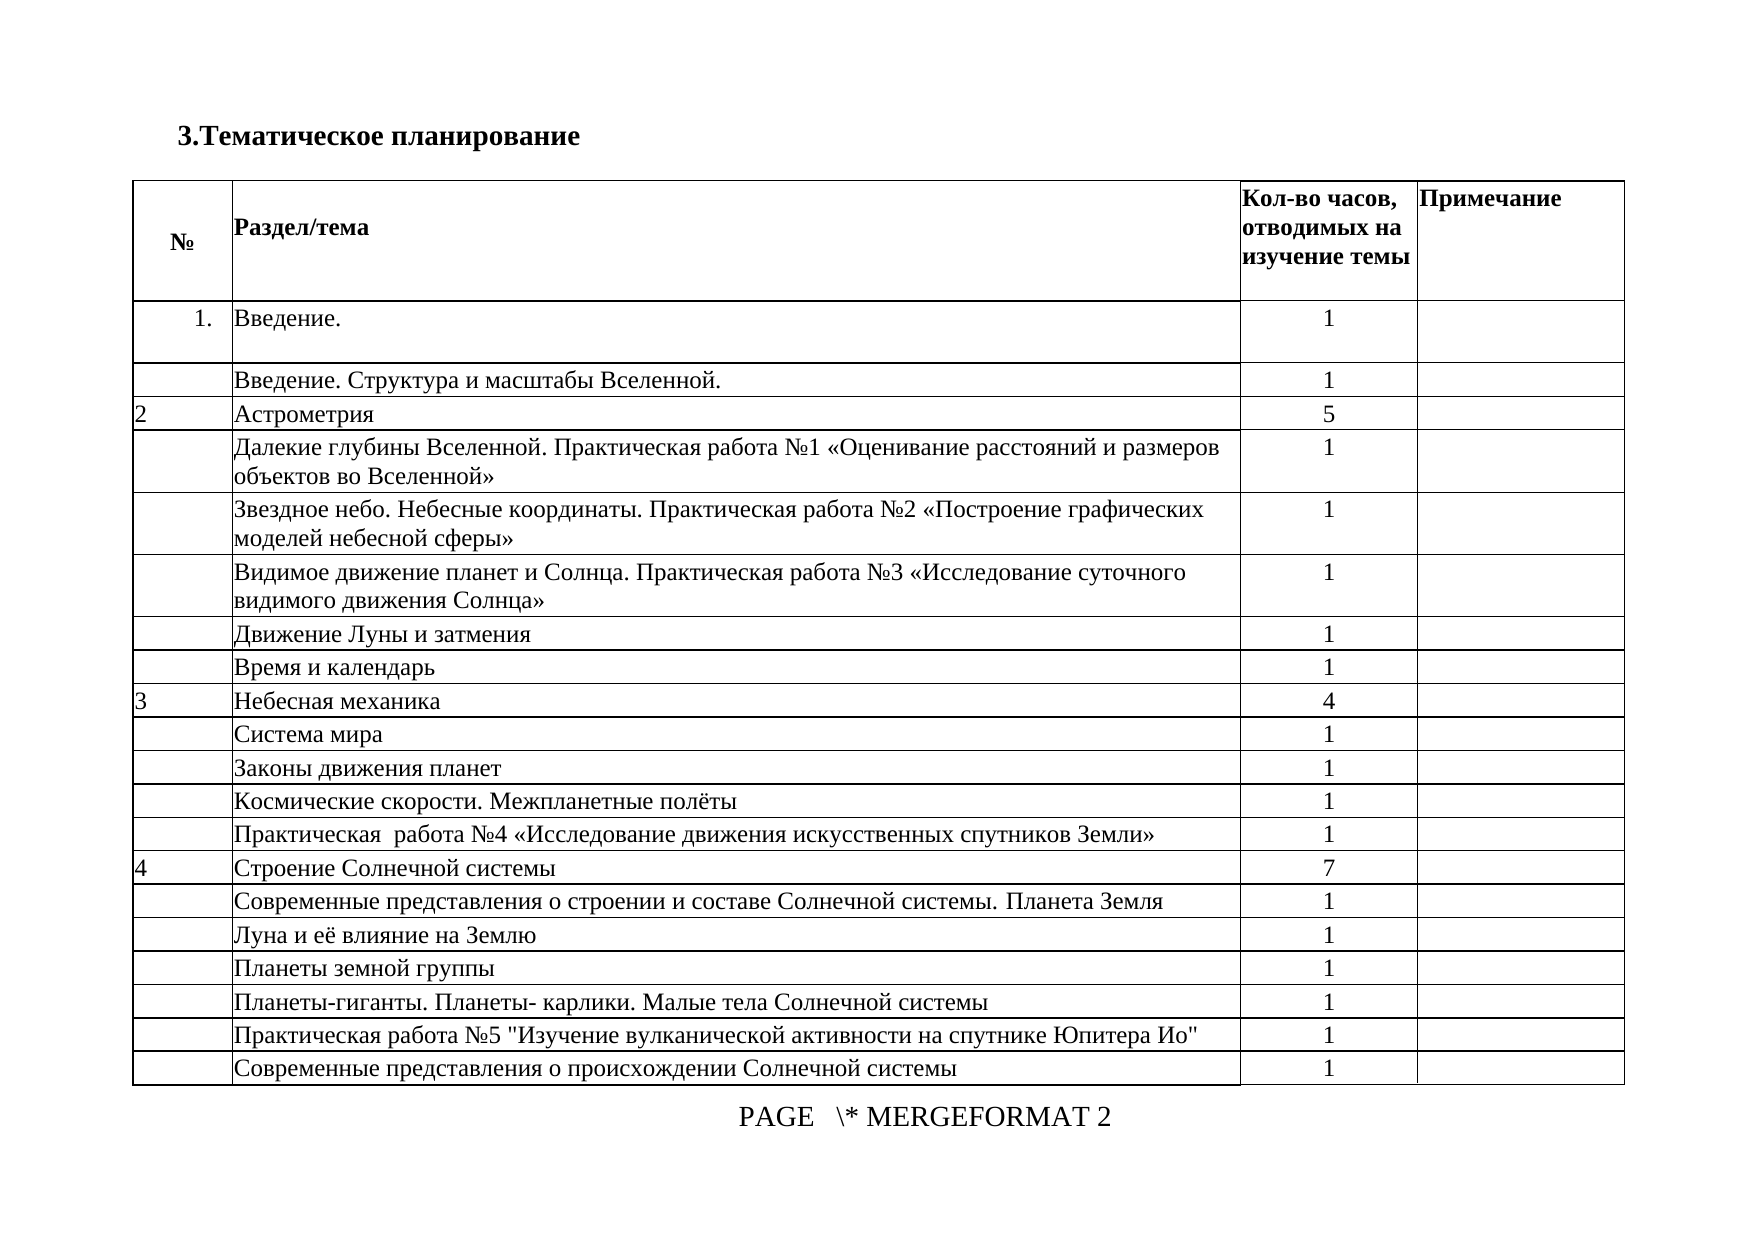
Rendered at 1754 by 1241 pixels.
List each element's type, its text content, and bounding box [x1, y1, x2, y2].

table_cell [134, 651, 232, 683]
table_cell Законы движения планет [233, 751, 1240, 783]
table_cell Система мира [233, 718, 1240, 749]
table_cell 1 [1241, 493, 1417, 553]
table_cell [134, 617, 232, 649]
text 3.Тематическое планирование [177, 118, 1665, 152]
table_cell Современные представления о происхождении Солнечной системы [233, 1052, 1240, 1084]
table_cell Луна и её влияние на Землю [233, 918, 1240, 950]
table_cell [134, 364, 232, 396]
table_cell [1418, 1019, 1624, 1050]
table_cell [134, 885, 232, 917]
table_cell Звездное небо. Небесные координаты. Практическая работа №2 «Построение графических моделей небесной сферы» [233, 493, 1240, 553]
table_header Кол-во часов, отводимых на изучение темы [1241, 182, 1417, 300]
table_cell 2 [134, 397, 232, 429]
table_cell [134, 555, 232, 616]
table_cell 1 [1241, 430, 1417, 491]
table_cell [134, 818, 232, 850]
table_cell [134, 918, 232, 950]
table_cell Небесная механика [233, 684, 1240, 716]
table_cell 1 [1241, 952, 1417, 983]
table_cell 4 [134, 851, 232, 883]
table_header Примечание [1418, 182, 1624, 300]
table_cell [134, 1052, 232, 1084]
table_cell Астрометрия [233, 397, 1240, 429]
table_cell [1418, 985, 1624, 1017]
table_cell 1 [1241, 918, 1417, 950]
table_cell [134, 431, 232, 491]
table_cell 1 [1241, 301, 1417, 362]
table_cell [1418, 301, 1624, 362]
table_cell 1 [1241, 885, 1417, 917]
table_cell [134, 985, 232, 1017]
table_cell Практическая работа №4 «Исследование движения искусственных спутников Земли» [233, 818, 1240, 850]
table_cell [1418, 555, 1624, 616]
table_header № [134, 181, 232, 300]
table_cell 3 [134, 684, 232, 716]
table_cell 1 [1241, 985, 1417, 1017]
table_cell [1418, 493, 1624, 553]
table_cell [1418, 952, 1624, 983]
table_cell Введение. [233, 302, 1240, 362]
table_cell 1 [1241, 818, 1417, 850]
table_cell 7 [1241, 851, 1417, 883]
table_cell Время и календарь [233, 651, 1240, 683]
table_cell [134, 302, 232, 362]
table_cell 1 [1241, 555, 1417, 616]
table_cell Строение Солнечной системы [233, 851, 1240, 883]
table_cell Видимое движение планет и Солнца. Практическая работа №3 «Исследование суточного видимого движения Солнца» [233, 555, 1240, 616]
table_cell Движение Луны и затмения [233, 617, 1240, 649]
table_cell [1418, 818, 1624, 850]
table_cell [1418, 1052, 1624, 1084]
table_cell Планеты-гиганты. Планеты- карлики. Малые тела Солнечной системы [233, 985, 1240, 1017]
table_cell [134, 493, 232, 553]
table_cell Далекие глубины Вселенной. Практическая работа №1 «Оценивание расстояний и размеров объектов во Вселенной» [233, 431, 1240, 491]
table_cell [1418, 430, 1624, 491]
table_cell [1418, 918, 1624, 950]
table_cell [1418, 785, 1624, 816]
table_cell [134, 785, 232, 816]
table_cell 1 [1241, 785, 1417, 816]
table_cell [134, 952, 232, 983]
table_cell [134, 1019, 232, 1050]
table_header Раздел/тема [233, 181, 1240, 300]
table_cell [1418, 851, 1624, 883]
table_cell [134, 718, 232, 749]
table_cell [134, 751, 232, 783]
table_cell Планеты земной группы [233, 952, 1240, 983]
table_cell 1 [1241, 1019, 1417, 1050]
table_cell Практическая работа №5 "Изучение вулканической активности на спутнике Юпитера Ио" [233, 1019, 1240, 1050]
table_cell Введение. Структура и масштабы Вселенной. [233, 364, 1240, 396]
table_cell 1 [1241, 1052, 1417, 1084]
table_cell [1418, 885, 1624, 917]
table_cell Космические скорости. Межпланетные полёты [233, 785, 1240, 816]
